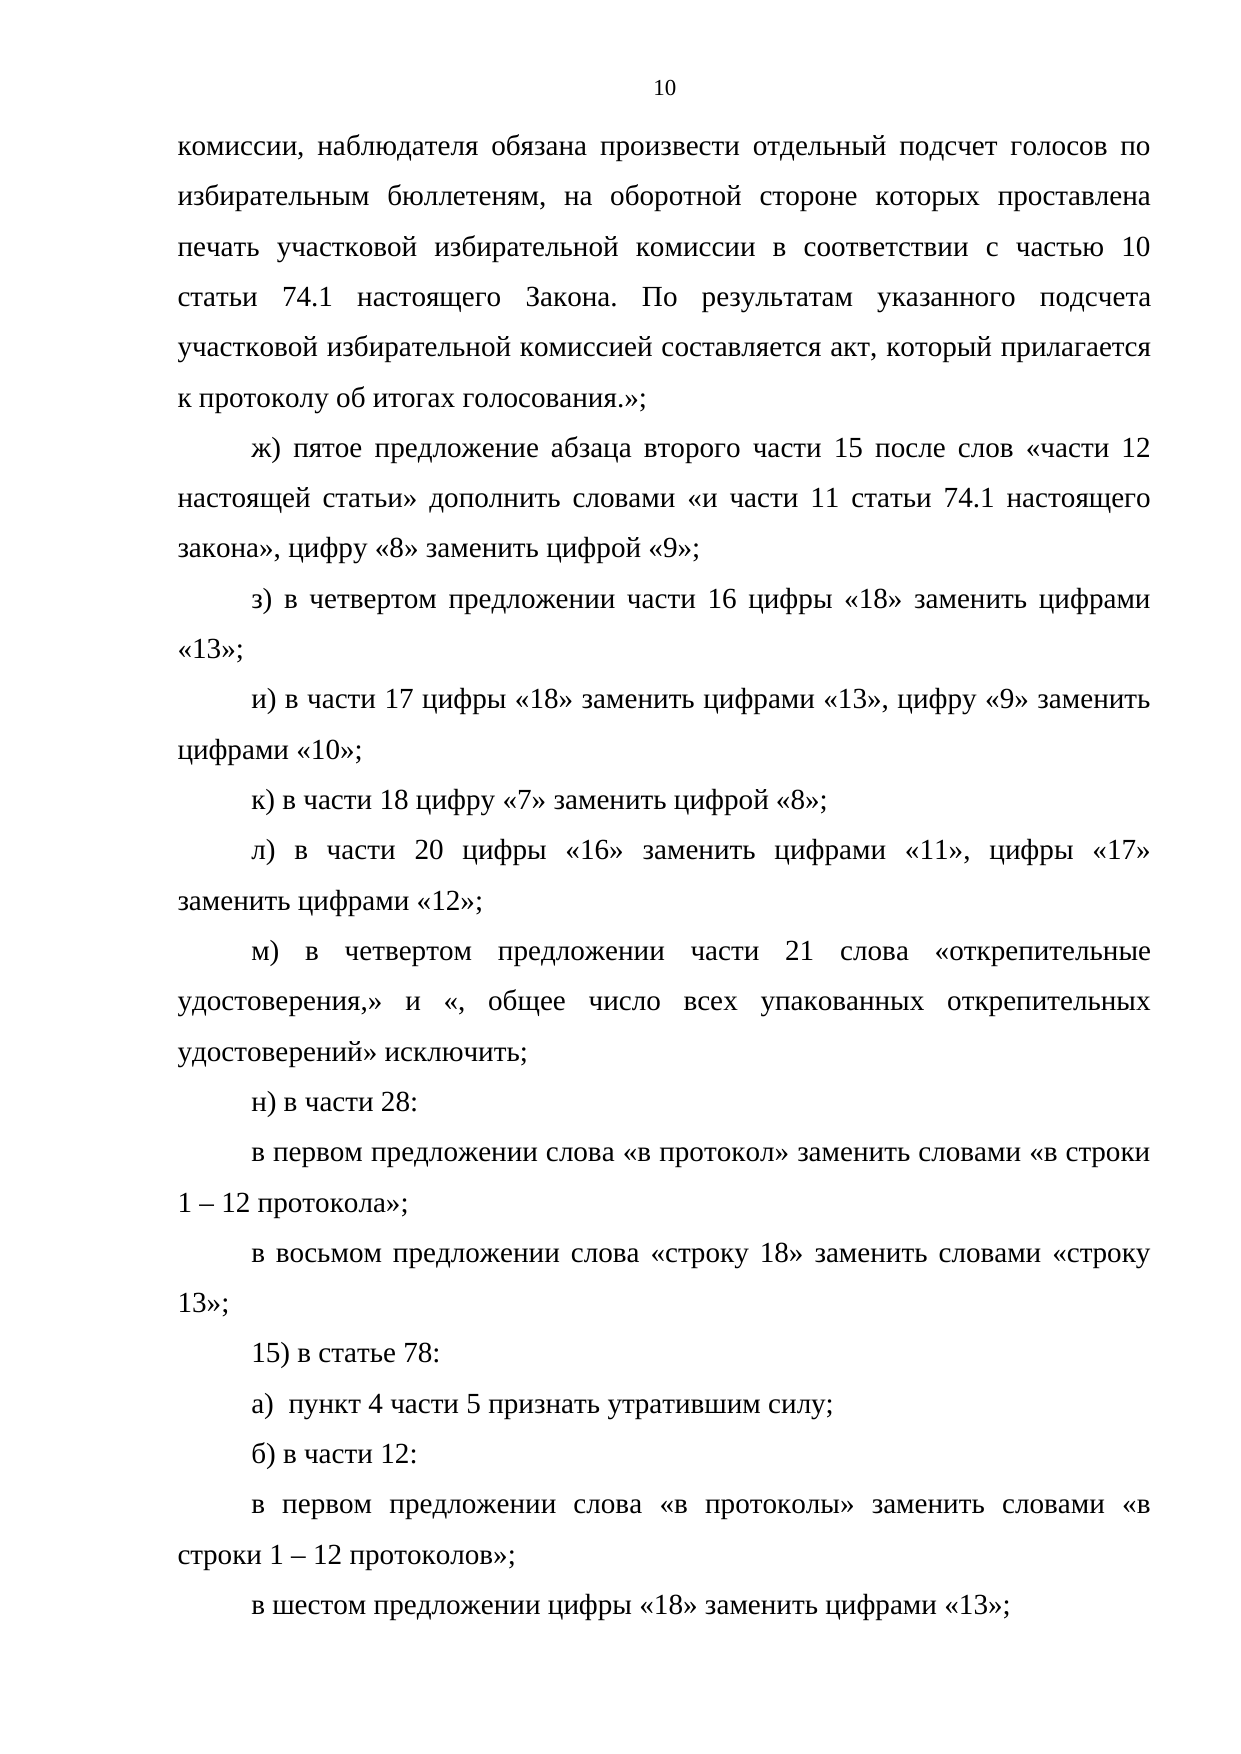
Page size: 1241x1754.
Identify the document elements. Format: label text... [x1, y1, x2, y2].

list з) в четвертом предложении части 16 цифры «18» заменить цифрами «13»; [177, 581, 1152, 665]
list 15) в статье 78: [177, 1336, 1152, 1369]
list в первом предложении слова «в протоколы» заменить словами «в строки 1 – 12 протоколов»; [177, 1487, 1152, 1570]
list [177, 128, 1152, 413]
list б) в части 12: [177, 1436, 1152, 1470]
list а) пункт 4 части 5 признать утратившим силу; [177, 1386, 1152, 1419]
list в восьмом предложении слова «строку 18» заменить словами «строку 13»; [177, 1235, 1152, 1319]
list в шестом предложении цифры «18» заменить цифрами «13»; [177, 1587, 1152, 1621]
list к) в части 18 цифру «7» заменить цифрой «8»; [177, 782, 1152, 816]
list ж) пятое предложение абзаца второго части 15 после слов «части 12 настоящей статьи» дополнить словами «и части 11 статьи 74.1 настоящего закона», цифру «8» заменить цифрой «9»; [177, 430, 1152, 564]
list и) в части 17 цифры «18» заменить цифрами «13», цифру «9» заменить цифрами «10»; [177, 682, 1152, 765]
list л) в части 20 цифры «16» заменить цифрами «11», цифры «17» заменить цифрами «12»; [177, 832, 1152, 916]
list в первом предложении слова «в протокол» заменить словами «в строки 1 – 12 протокола»; [177, 1134, 1152, 1218]
list м) в четвертом предложении части 21 слова «открепительные удостоверения,» и «, общее число всех упакованных открепительных удостоверений» исключить; [177, 933, 1152, 1067]
list н) в части 28: [177, 1084, 1152, 1118]
